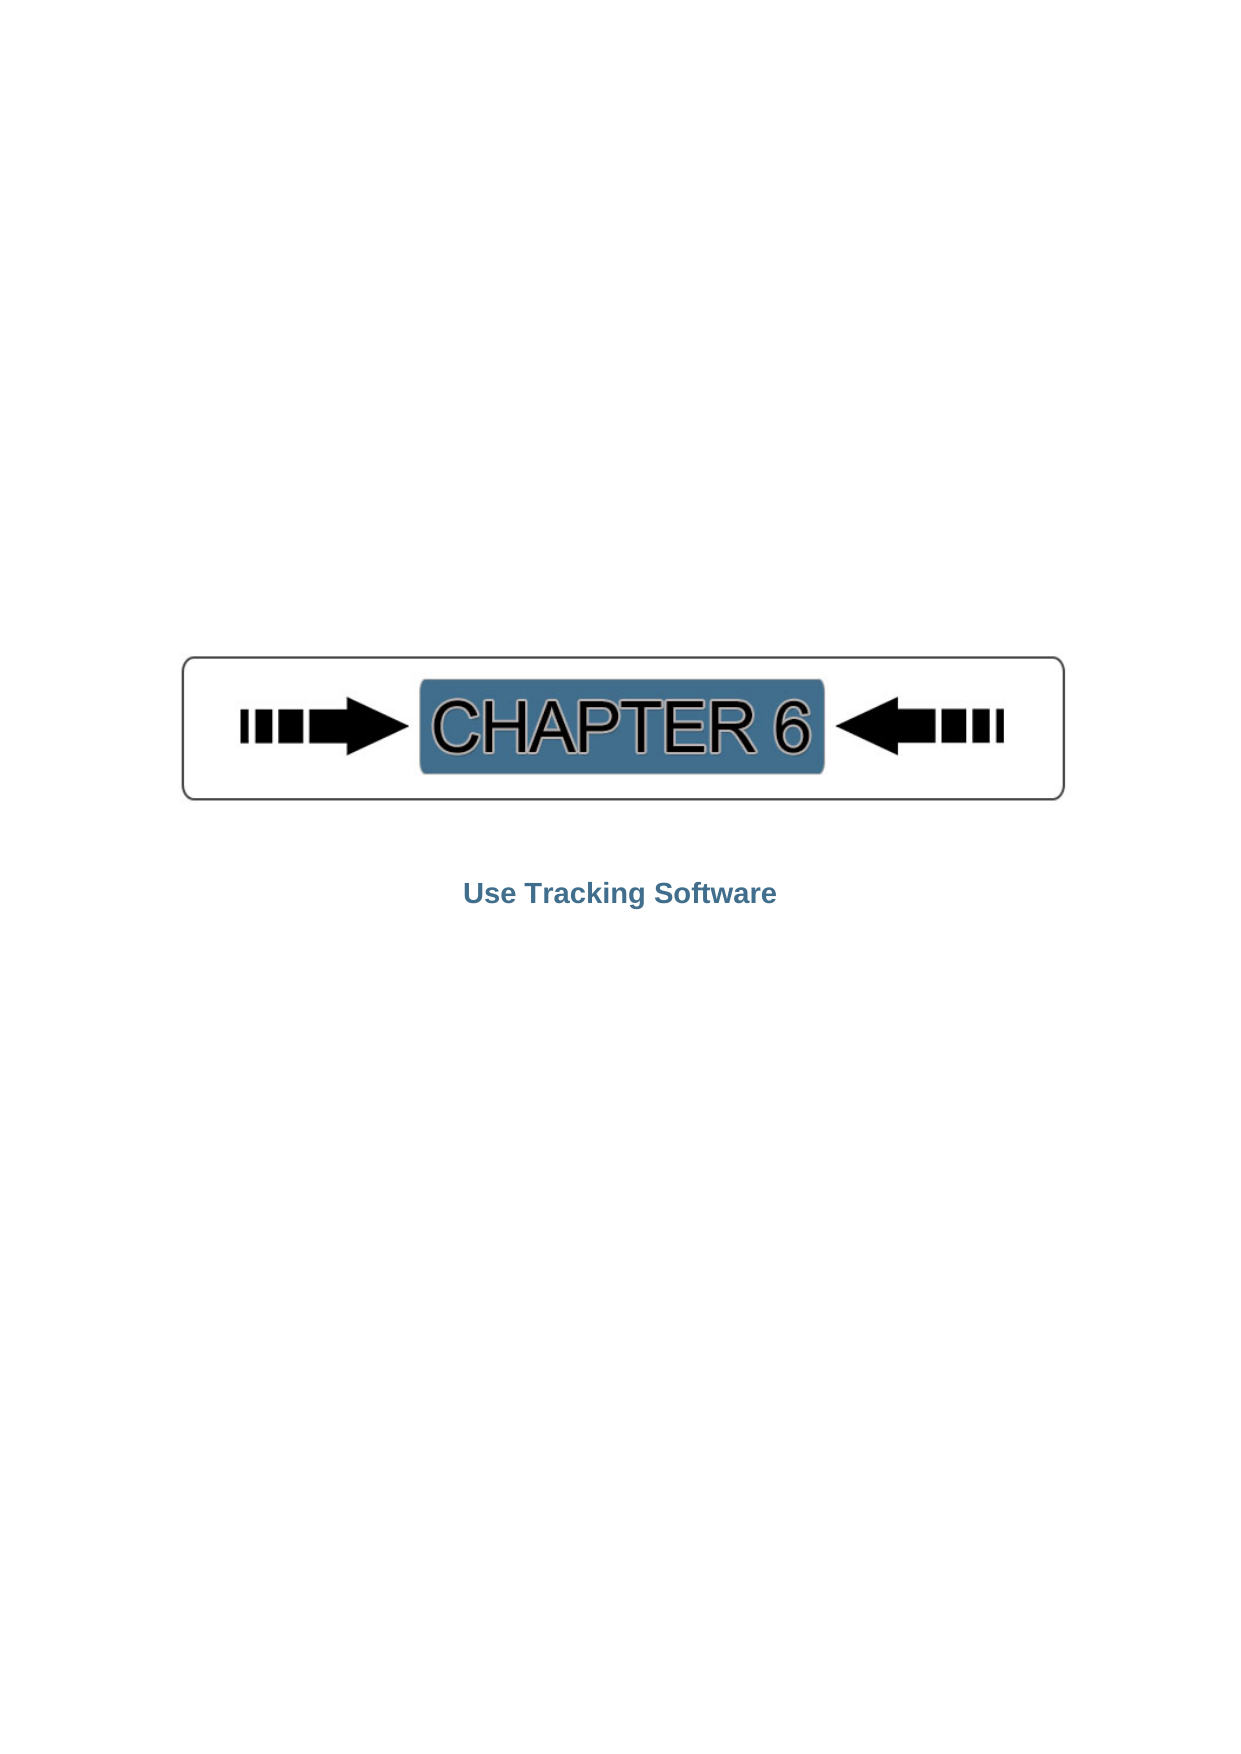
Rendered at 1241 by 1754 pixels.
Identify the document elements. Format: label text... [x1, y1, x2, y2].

picture [150, 634, 1091, 823]
subtitle Use Tracking Software [150, 877, 1090, 910]
